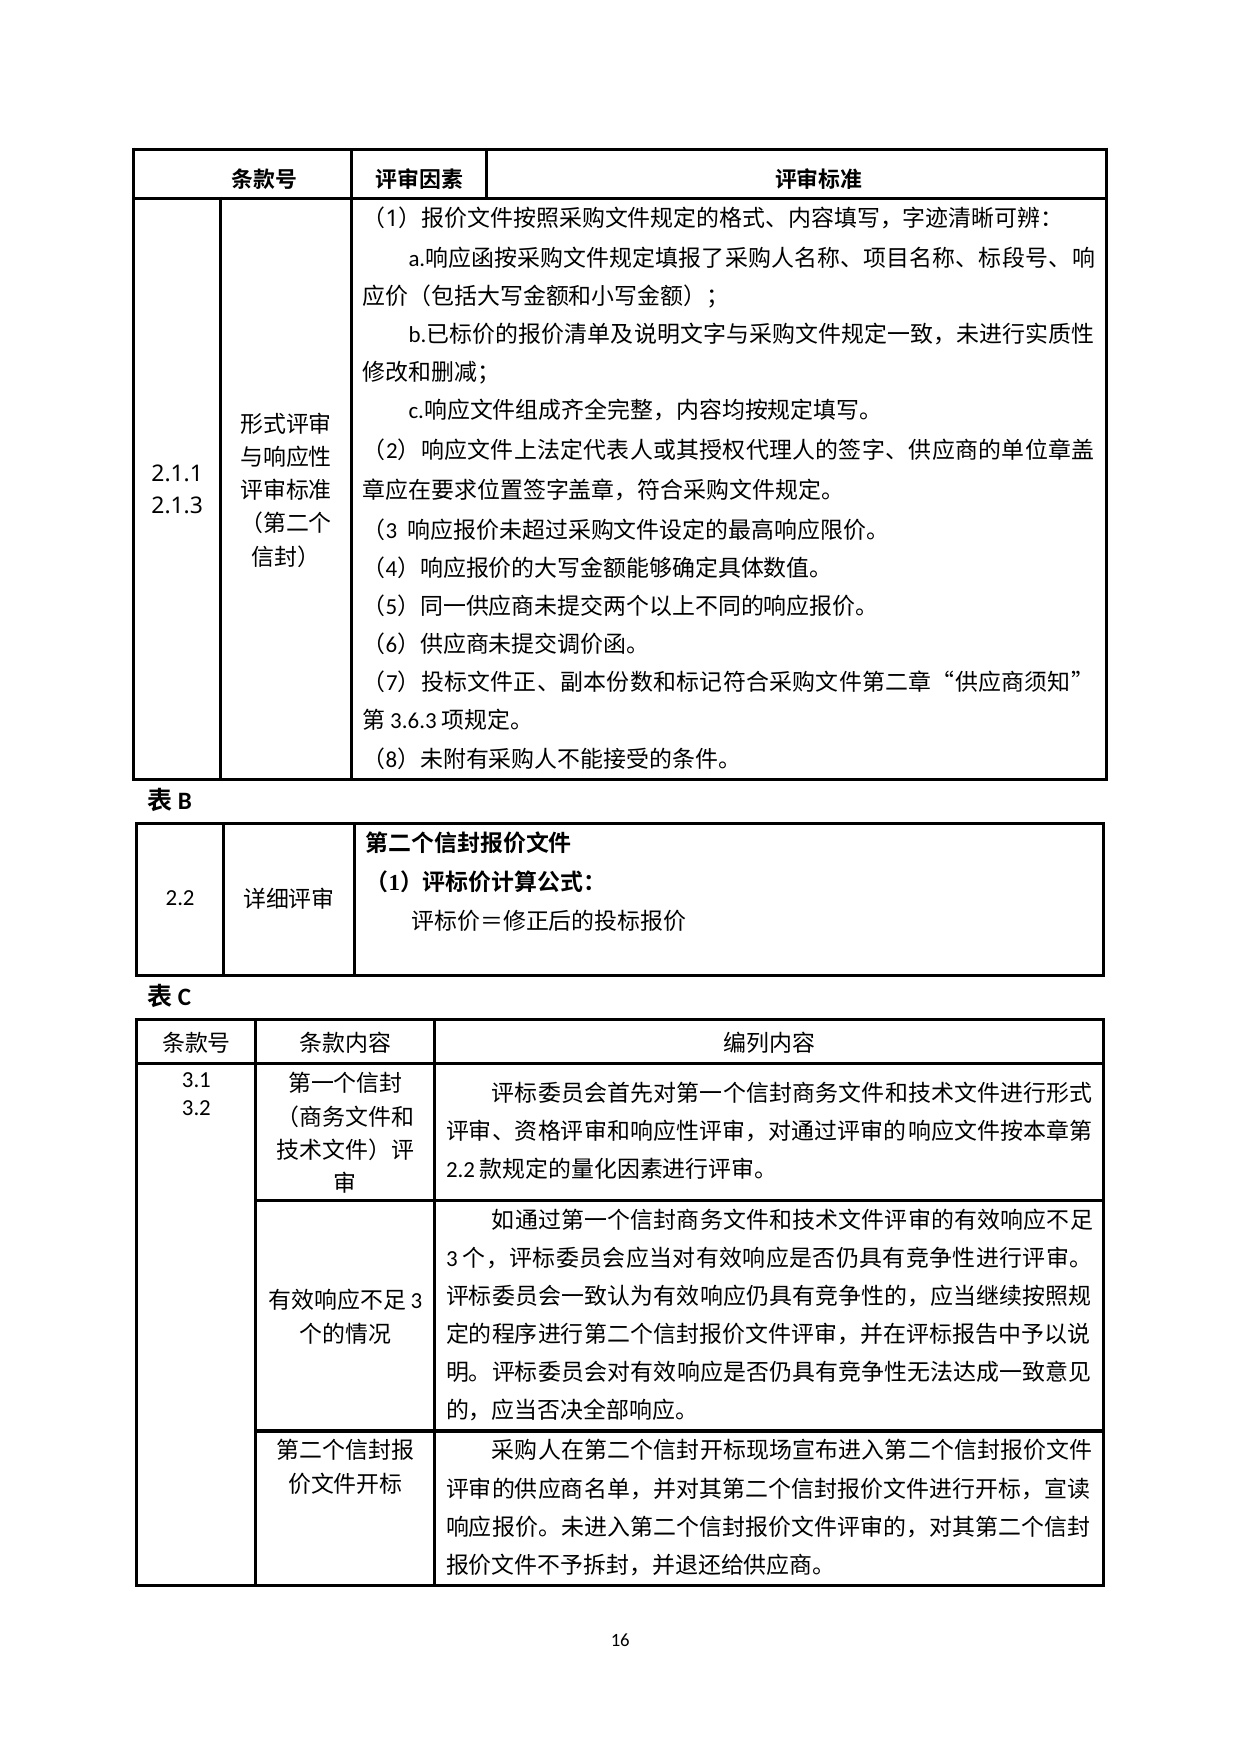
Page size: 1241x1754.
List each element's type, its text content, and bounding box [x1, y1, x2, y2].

table_header 详细评审 [225, 825, 353, 973]
table_header 第二个信封报价文件 （1）评标价计算公式： 评标价＝修正后的投标报价 [356, 825, 1102, 973]
table_cell 采购人在第二个信封开标现场宣布进入第二个信封报价文件评审的供应商名单，并对其第二个信封报价文件进行开标，宣读响应报价。未进入第二个信封报价文件评审的，对其第二个信封报价文件不予拆封，并退还给供应商。 [436, 1433, 1102, 1584]
text 表C [148, 977, 1092, 1013]
table_cell 如通过第一个信封商务文件和技术文件评审的有效响应不足3个，评标委员会应当对有效响应是否仍具有竞争性进行评审。评标委员会一致认为有效响应仍具有竞争性的，应当继续按照规定的程序进行第二个信封报价文件评审，并在评标报告中予以说明。评标委员会对有效响应是否仍具有竞争性无法达成一致意见的，应当否决全部响应。 [436, 1202, 1102, 1429]
table_cell 第二个信封报价文件开标 [257, 1433, 433, 1584]
table_cell 有效响应不足3个的情况 [257, 1202, 433, 1429]
table_cell （1）报价文件按照采购文件规定的格式、内容填写，字迹清晰可辨： a.响应函按采购文件规定填报了采购人名称、项目名称、标段号、响应价（包括大写金额和小写金额）； b.已标价的报价清单及说明文字与采购文件规定一致，未进行实质性修改和删减； c.响应文件组成齐全完整，内容均按规定填写。 （2）响应文件上法定代表人或其授权代理人的签字、供应商的单位章盖章应在要求位置签字盖章，符合采购文件规定。 （3 响应报价未超过采购文件设定的最高响应限价。 （4）响应报价的大写金额能够确定具体数值。 （5）同一供应商未提交两个以上不同的响应报价。 （6）供应商未提交调价函。 （7）投标文件正、副本份数和标记符合采购文件第二章“供应商须知”第3.6.3项规定。 （8）未附有采购人不能接受的条件。 [353, 200, 1105, 777]
table_header 条款内容 [257, 1021, 433, 1062]
table_cell 2.1.1 2.1.3 [135, 200, 219, 777]
table_header 编列内容 [436, 1021, 1102, 1062]
table_cell 第一个信封（商务文件和技术文件）评审 [257, 1065, 433, 1198]
text 表B [148, 781, 1092, 817]
table_header 条款号 [138, 1021, 254, 1062]
table_header 评审因素 [353, 151, 485, 197]
table_cell 评标委员会首先对第一个信封商务文件和技术文件进行形式评审、资格评审和响应性评审，对通过评审的响应文件按本章第2.2款规定的量化因素进行评审。 [436, 1065, 1102, 1198]
table_header 条款号 [135, 151, 350, 197]
table_header 评审标准 [488, 151, 1105, 197]
table_header 2.2 [138, 825, 222, 973]
table_cell 3.1 3.2 [138, 1065, 254, 1584]
table_cell 形式评审与响应性评审标准（第二个信封） [222, 200, 350, 777]
